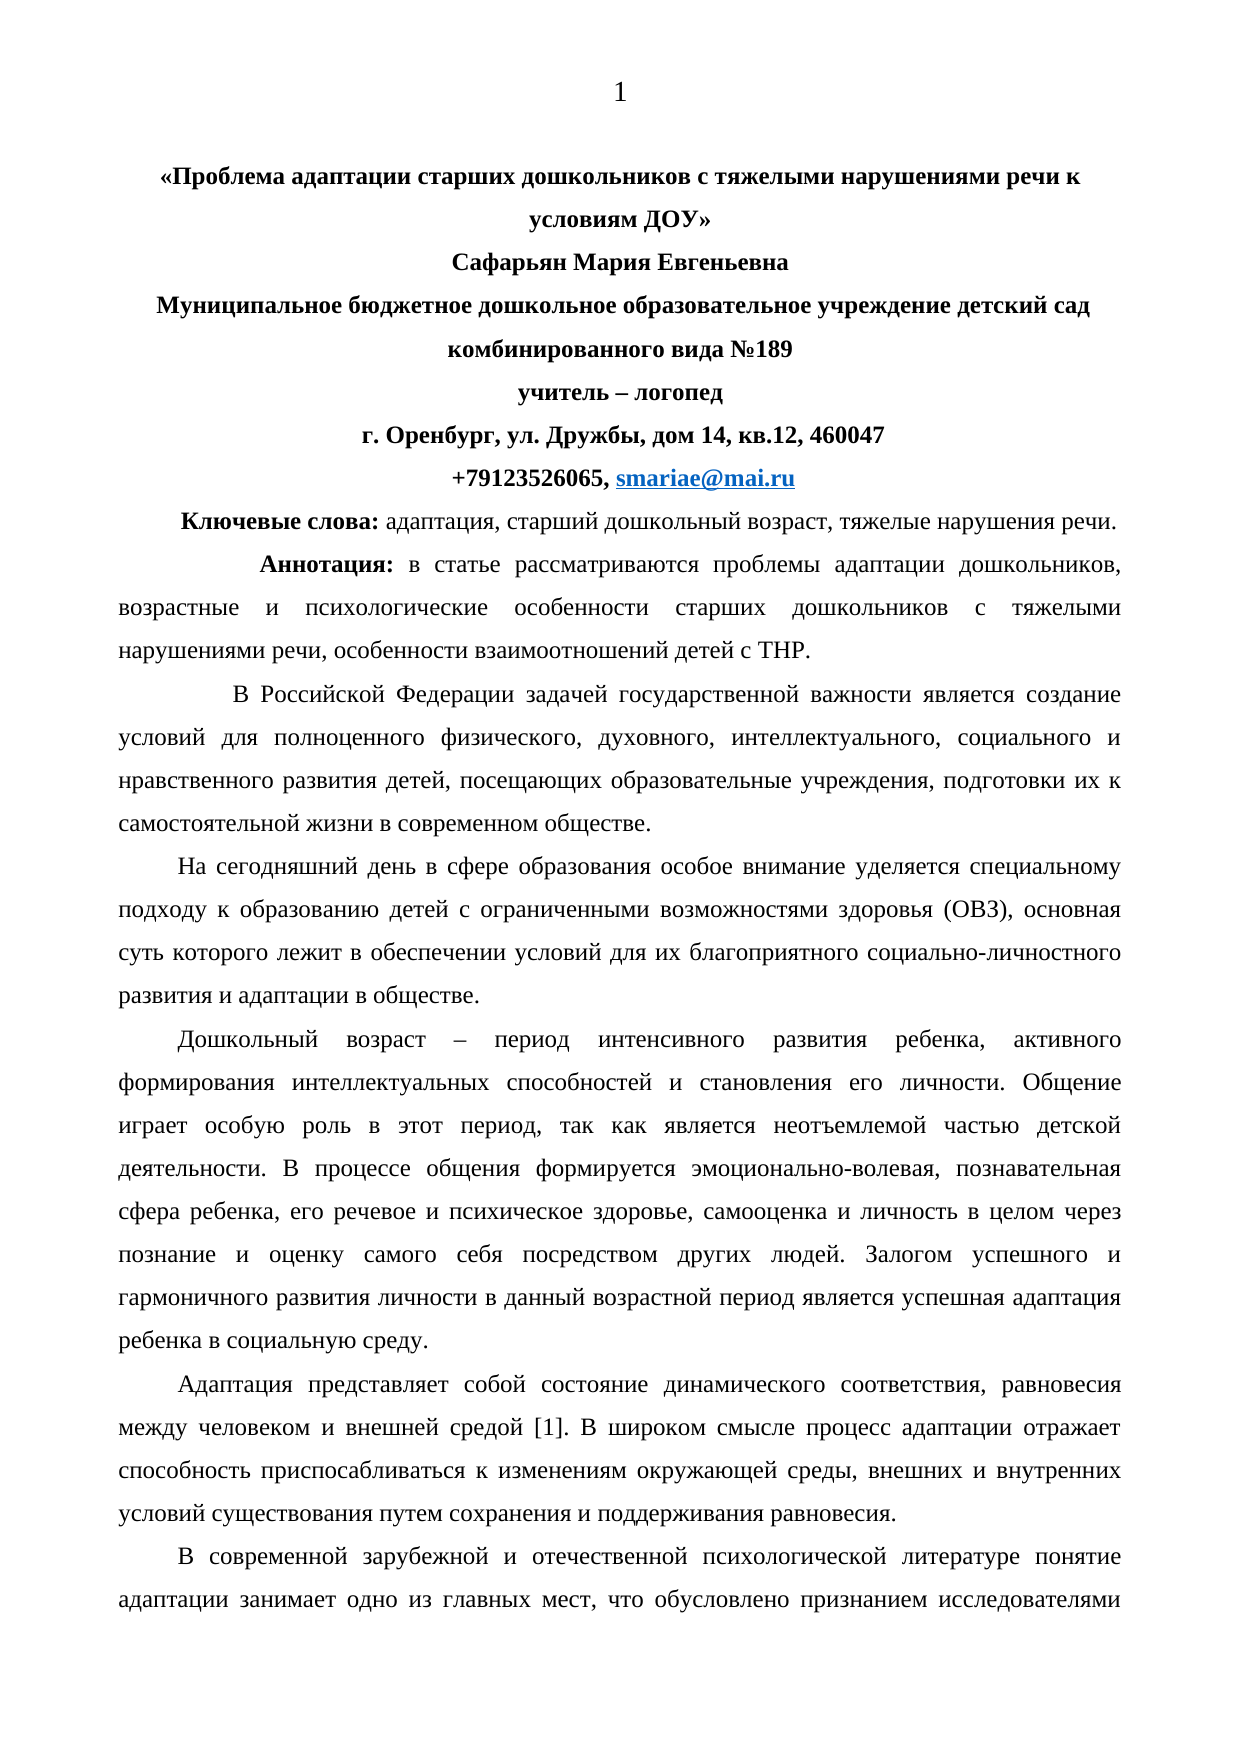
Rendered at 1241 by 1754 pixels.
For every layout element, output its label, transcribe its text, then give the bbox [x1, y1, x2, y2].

text Дошкольный возраст – период интенсивного развития ребенка, активного формирования интеллектуальных способностей и становления его личности. Общение играет особую роль в этот период, так как является неотъемлемой частью детской деятельности. В процессе общения формируется эмоционально-волевая, познавательная сфера ребенка, его речевое и психическое здоровье, самооценка и личность в целом через познание и оценку самого себя посредством других людей. Залогом успешного и гармоничного развития личности в данный возрастной период является успешная адаптация ребенка в социальную среду. [118, 1024, 1122, 1354]
text В Российской Федерации задачей государственной важности является создание условий для полноценного физического, духовного, интеллектуального, социального и нравственного развития детей, посещающих образовательные учреждения, подготовки их к самостоятельной жизни в современном обществе. [118, 679, 1122, 837]
text +79123526065, smariae@mai.ru [118, 463, 1122, 492]
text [118, 1541, 1122, 1613]
text Аннотация: в статье рассматриваются проблемы адаптации дошкольников, возрастные и психологические особенности старших дошкольников с тяжелыми нарушениями речи, особенности взаимоотношений детей с ТНР. [118, 549, 1122, 664]
text г. Оренбург, ул. Дружбы, дом 14, кв.12, 460047 [118, 420, 1122, 449]
text учитель – логопед [118, 377, 1122, 406]
text Ключевые слова: адаптация, старший дошкольный возраст, тяжелые нарушения речи. [118, 506, 1122, 535]
text Адаптация представляет собой состояние динамического соответствия, равновесия между человеком и внешней средой [1]. В широком смысле процесс адаптации отражает способность приспосабливаться к изменениям окружающей среды, внешних и внутренних условий существования путем сохранения и поддерживания равновесия. [118, 1369, 1122, 1527]
text Муниципальное бюджетное дошкольное образовательное учреждение детский сад комбинированного вида №189 [118, 291, 1122, 362]
text «Проблема адаптации старших дошкольников с тяжелыми нарушениями речи к условиям ДОУ» [118, 161, 1122, 233]
text На сегодняшний день в сфере образования особое внимание уделяется специальному подходу к образованию детей с ограниченными возможностями здоровья (ОВЗ), основная суть которого лежит в обеспечении условий для их благоприятного социально-личностного развития и адаптации в обществе. [118, 851, 1122, 1009]
text Сафарьян Мария Евгеньевна [118, 247, 1122, 276]
